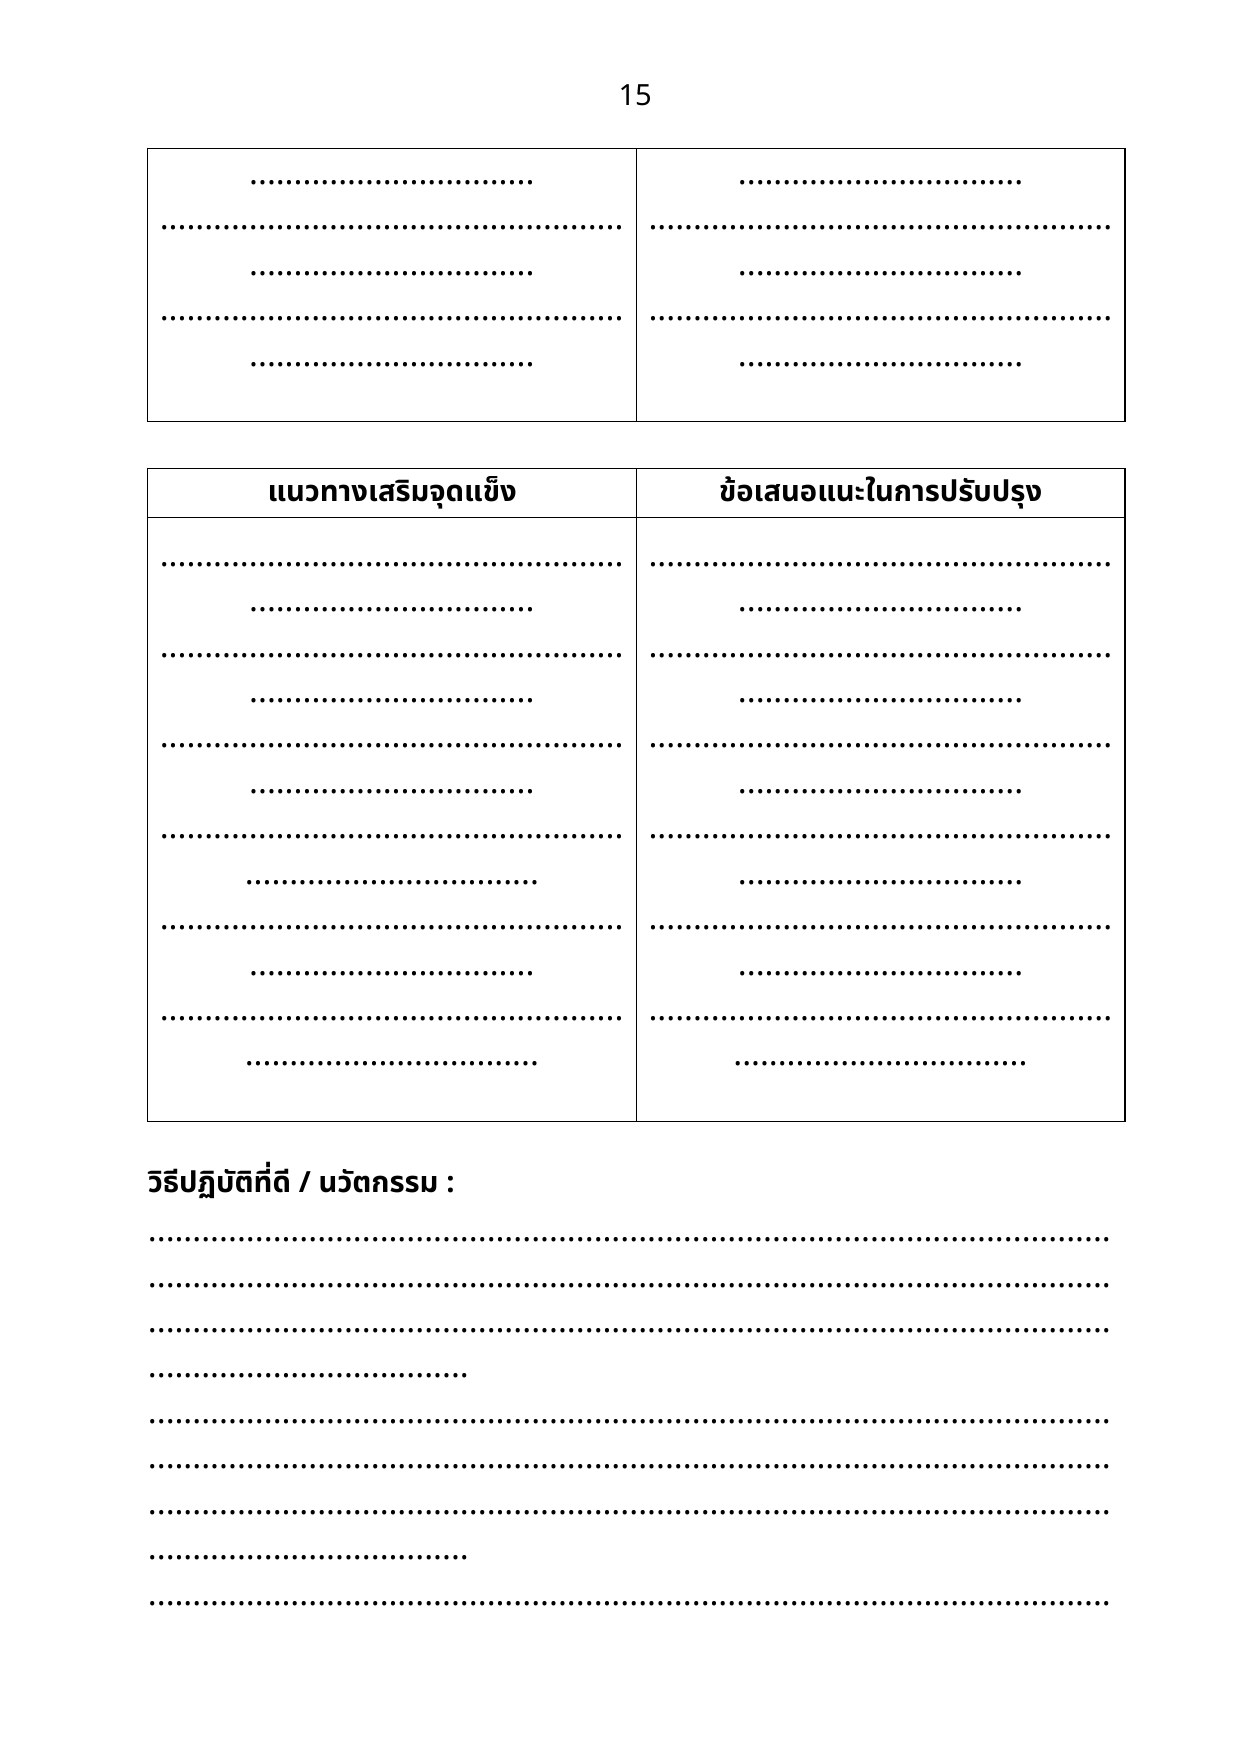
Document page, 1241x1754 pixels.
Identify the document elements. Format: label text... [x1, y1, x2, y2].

table_cell .................................................................................... .................................................................................... .................................................................................... ..................................................................................... .................................................................................... ..................................................................................... [148, 518, 636, 1121]
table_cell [148, 149, 636, 421]
text วิธีปฏิบัติที่ดี / นวัตกรรม : [148, 1162, 1122, 1206]
table_header แนวทางเสริมจุดแข็ง [148, 469, 636, 517]
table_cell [637, 149, 1124, 421]
table_header ข้อเสนอแนะในการปรับปรุง [637, 469, 1124, 517]
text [148, 1569, 1122, 1615]
table_cell .................................................................................... .................................................................................... .................................................................................... .................................................................................... .................................................................................... ..................................................................................... [637, 518, 1124, 1121]
